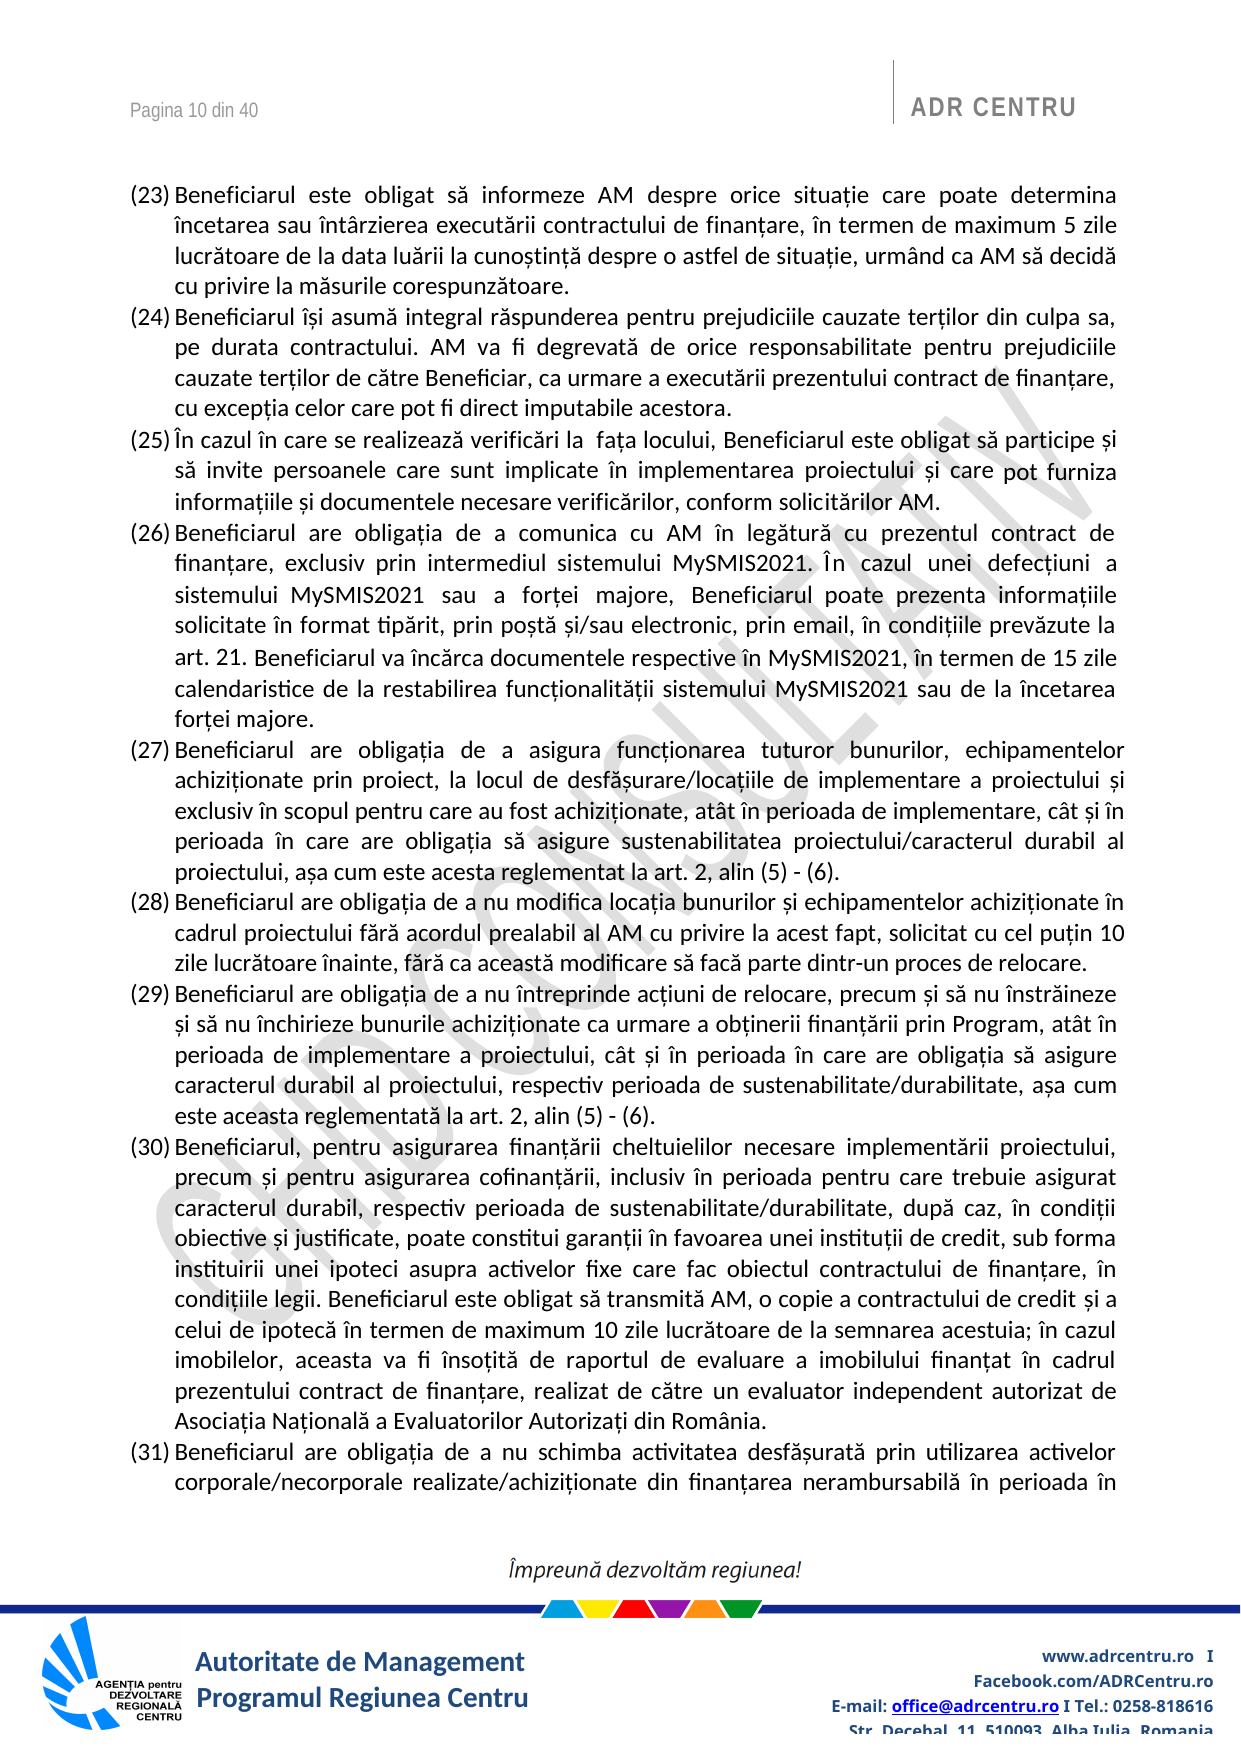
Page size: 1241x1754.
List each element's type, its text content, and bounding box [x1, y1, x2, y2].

list Beneficiarul are obligația de a comunica cu AM în legătură cu prezentul contract de finanțare, exclusiv prin intermediul sistemului MySMIS2021. În cazul unei defecțiuni a sistemului MySMIS2021 sau a forței majore, Beneficiarul poate prezenta informațiile solicitate în format tipărit, prin poștă și/sau electronic, prin email, în condițiile prevăzute la art. 21. Beneficiarul va încărca documentele respective în MySMIS2021, în termen de 15 zile calendaristice de la restabilirea funcționalității sistemului MySMIS2021 sau de la încetarea forței majore. [130, 517, 1117, 734]
list Beneficiarul are obligația de a nu întreprinde acțiuni de relocare, precum și să nu înstrăineze și să nu închirieze bunurile achiziționate ca urmare a obținerii finanțării prin Program, atât în perioada de implementare a proiectului, cât și în perioada în care are obligația să asigure caracterul durabil al proiectului, respectiv perioada de sustenabilitate/durabilitate, așa cum este aceasta reglementată la art. 2, alin (5) - (6). [130, 978, 1117, 1131]
list Beneficiarul are obligația de a asigura funcționarea tuturor bunurilor, echipamentelor achiziționate prin proiect, la locul de desfășurare/locațiile de implementare a proiectului şi exclusiv în scopul pentru care au fost achiziționate, atât în perioada de implementare, cât și în perioada în care are obligația să asigure sustenabilitatea proiectului/caracterul durabil al proiectului, așa cum este acesta reglementat la art. 2, alin (5) - (6). [130, 734, 1125, 886]
list Beneficiarul este obligat să informeze AM despre orice situație care poate determina încetarea sau întârzierea executării contractului de finanțare, în termen de maximum 5 zile lucrătoare de la data luării la cunoștință despre o astfel de situație, urmând ca AM să decidă cu privire la măsurile corespunzătoare. [130, 179, 1117, 301]
list Beneficiarul, pentru asigurarea finanțării cheltuielilor necesare implementării proiectului, precum şi pentru asigurarea cofinanțării, inclusiv în perioada pentru care trebuie asigurat caracterul durabil, respectiv perioada de sustenabilitate/durabilitate, după caz, în condiții obiective și justificate, poate constitui garanții în favoarea unei instituții de credit, sub forma instituirii unei ipoteci asupra activelor fixe care fac obiectul contractului de finanțare, în condițiile legii. Beneficiarul este obligat să transmită AM, o copie a contractului de credit şi a celui de ipotecă în termen de maximum 10 zile lucrătoare de la semnarea acestuia; în cazul imobilelor, aceasta va fi însoțită de raportul de evaluare a imobilului finanțat în cadrul prezentului contract de finanțare, realizat de către un evaluator independent autorizat de Asociația Națională a Evaluatorilor Autorizați din România. [130, 1131, 1117, 1436]
list Beneficiarul are obligația de a nu modifica locația bunurilor și echipamentelor achiziționate în cadrul proiectului fără acordul prealabil al AM cu privire la acest fapt, solicitat cu cel puțin 10 zile lucrătoare înainte, fără ca această modificare să facă parte dintr-un proces de relocare. [130, 886, 1125, 978]
picture [495, 1556, 814, 1583]
list În cazul în care se realizează verificări la fața locului, Beneficiarul este obligat să participe și să invite persoanele care sunt implicate în implementarea proiectului și care pot furniza informațiile și documentele necesare verificărilor, conform solicitărilor AM. [130, 423, 1117, 517]
picture [0, 1600, 550, 1730]
picture [574, 1600, 1241, 1618]
list Beneficiarul își asumă integral răspunderea pentru prejudiciile cauzate terților din culpa sa, pe durata contractului. AM va fi degrevată de orice responsabilitate pentru prejudiciile cauzate terților de către Beneficiar, ca urmare a executării prezentului contract de finanțare, cu excepția celor care pot fi direct imputabile acestora. [130, 301, 1117, 423]
